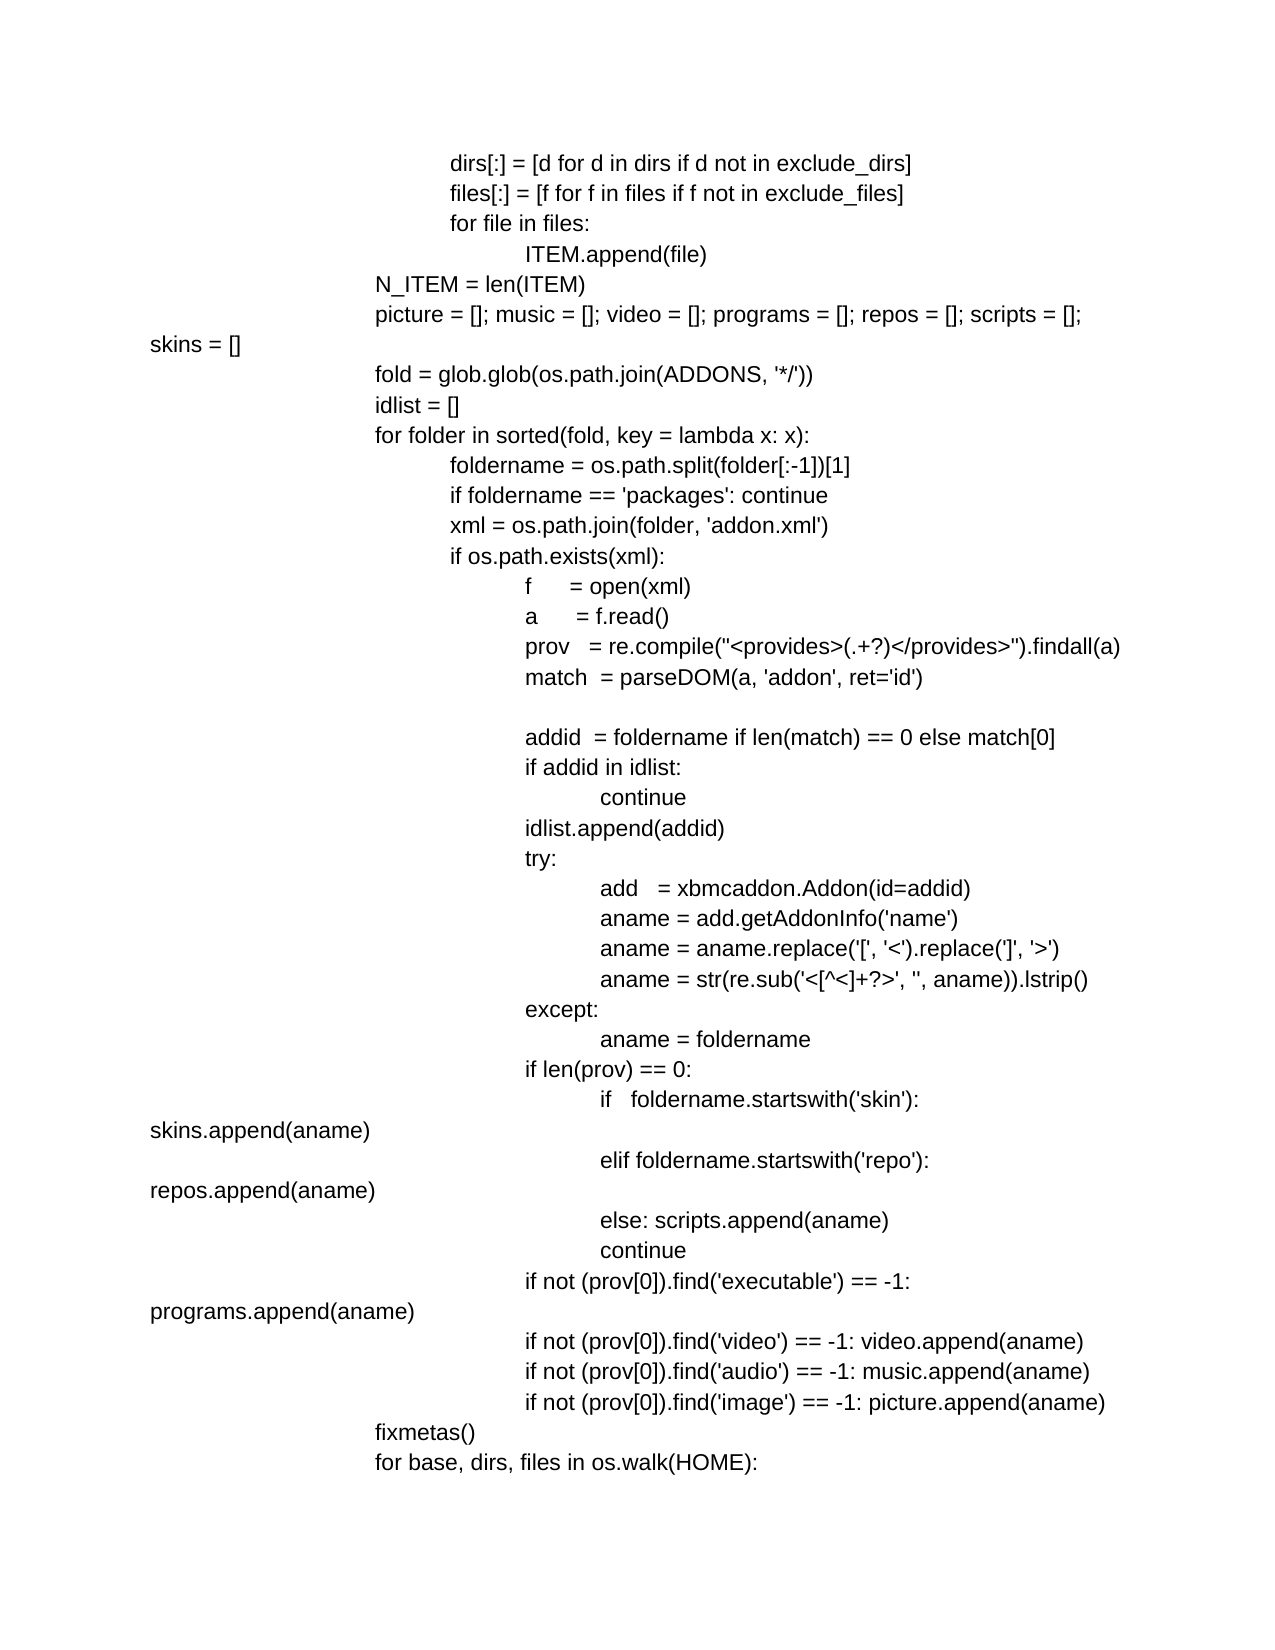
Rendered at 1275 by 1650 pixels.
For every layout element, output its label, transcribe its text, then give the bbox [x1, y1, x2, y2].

text foldername = os.path.split(folder[:-1])[1] [150, 452, 1125, 478]
text fixmetas() [150, 1419, 1125, 1445]
text files[:] = [f for f in files if f not in exclude_files] [150, 180, 1125, 207]
text if not (prov[0]).find('image') == -1: picture.append(aname) [150, 1388, 1125, 1415]
text if len(prov) == 0: [150, 1056, 1125, 1083]
text continue [150, 784, 1125, 811]
text if foldername == 'packages': continue [150, 482, 1125, 509]
text prov = re.compile("<provides>(.+?)</provides>").findall(a) [150, 633, 1125, 660]
text idlist = [] [150, 392, 1125, 418]
text for base, dirs, files in os.walk(HOME): [150, 1449, 1125, 1475]
text except: [150, 996, 1125, 1022]
text xml = os.path.join(folder, 'addon.xml') [150, 512, 1125, 539]
text else: scripts.append(aname) [150, 1207, 1125, 1234]
text N_ITEM = len(ITEM) [150, 271, 1125, 297]
text fold = glob.glob(os.path.join(ADDONS, '*/')) [150, 361, 1125, 388]
text if not (prov[0]).find('executable') == -1: programs.append(aname) [150, 1268, 1125, 1324]
text addid = foldername if len(match) == 0 else match[0] [150, 724, 1125, 750]
text add = xbmcaddon.Addon(id=addid) [150, 875, 1125, 901]
text f = open(xml) [150, 573, 1125, 599]
text if not (prov[0]).find('audio') == -1: music.append(aname) [150, 1358, 1125, 1385]
text if not (prov[0]).find('video') == -1: video.append(aname) [150, 1328, 1125, 1354]
text for folder in sorted(fold, key = lambda x: x): [150, 422, 1125, 448]
text aname = add.getAddonInfo('name') [150, 905, 1125, 932]
text for file in files: [150, 210, 1125, 237]
text a = f.read() [150, 603, 1125, 629]
text match = parseDOM(a, 'addon', ret='id') [150, 663, 1125, 690]
text continue [150, 1237, 1125, 1264]
text aname = aname.replace('[', '<').replace(']', '>') [150, 935, 1125, 962]
text ITEM.append(file) [150, 241, 1125, 267]
text aname = str(re.sub('<[^<]+?>', '', aname)).lstrip() [150, 966, 1125, 992]
text picture = []; music = []; video = []; programs = []; repos = []; scripts = []; skins = [] [150, 301, 1125, 358]
text if foldername.startswith('skin'): skins.append(aname) [150, 1086, 1125, 1143]
text if os.path.exists(xml): [150, 543, 1125, 569]
text try: [150, 845, 1125, 871]
text aname = foldername [150, 1026, 1125, 1052]
text idlist.append(addid) [150, 814, 1125, 841]
text elif foldername.startswith('repo'): repos.append(aname) [150, 1147, 1125, 1203]
text dirs[:] = [d for d in dirs if d not in exclude_dirs] [150, 150, 1125, 176]
text if addid in idlist: [150, 754, 1125, 781]
